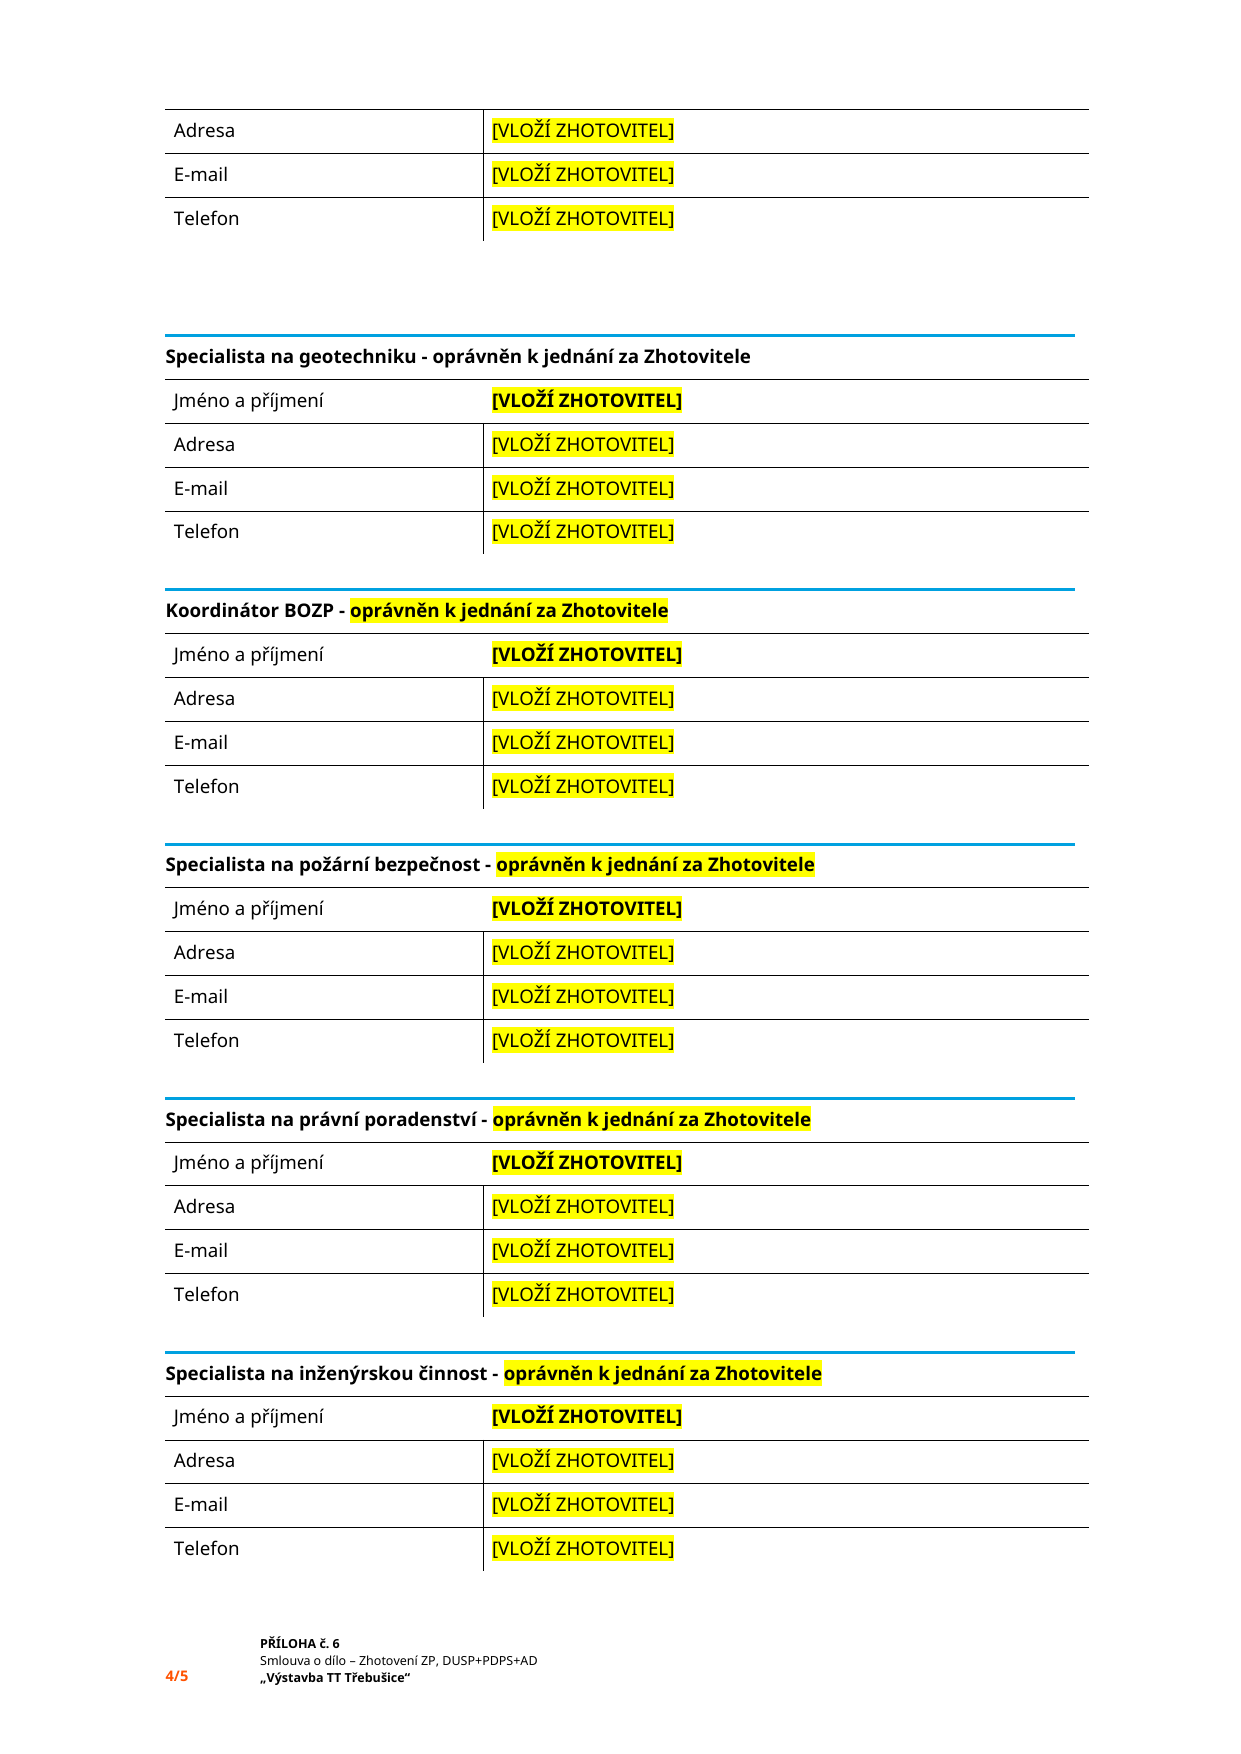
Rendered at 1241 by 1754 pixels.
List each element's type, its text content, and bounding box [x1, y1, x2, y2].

table_header Jméno a příjmení [165, 634, 484, 677]
table_cell E-mail [165, 468, 483, 511]
table_cell E-mail [165, 1230, 483, 1273]
table_cell [VLOŽÍ ZHOTOVITEL] [484, 1274, 1089, 1317]
table_cell Adresa [165, 1186, 483, 1229]
table_cell [VLOŽÍ ZHOTOVITEL] [484, 1020, 1089, 1063]
table_header Jméno a příjmení [165, 888, 484, 931]
table_header [VLOŽÍ ZHOTOVITEL] [484, 1143, 1089, 1185]
text Specialista na inženýrskou činnost - oprávněn k jednání za Zhotovitele [165, 1354, 1075, 1386]
text Koordinátor BOZP - oprávněn k jednání za Zhotovitele [165, 591, 1075, 623]
table_cell [VLOŽÍ ZHOTOVITEL] [484, 512, 1089, 554]
table_header [VLOŽÍ ZHOTOVITEL] [484, 380, 1089, 423]
table_header [VLOŽÍ ZHOTOVITEL] [484, 888, 1089, 931]
table_cell Telefon [165, 1274, 483, 1317]
table_cell [VLOŽÍ ZHOTOVITEL] [484, 722, 1089, 765]
table_cell [VLOŽÍ ZHOTOVITEL] [484, 1441, 1089, 1483]
table_header Jméno a příjmení [165, 1397, 484, 1439]
table_cell Adresa [165, 678, 483, 721]
table_cell Telefon [165, 766, 483, 808]
table_cell Telefon [165, 1528, 483, 1571]
table_cell [VLOŽÍ ZHOTOVITEL] [484, 468, 1089, 511]
text Specialista na geotechniku - oprávněn k jednání za Zhotovitele [165, 337, 1075, 369]
table_cell [VLOŽÍ ZHOTOVITEL] [484, 932, 1089, 975]
table_cell [VLOŽÍ ZHOTOVITEL] [484, 424, 1089, 467]
table_cell Adresa [165, 1441, 483, 1483]
table_cell [VLOŽÍ ZHOTOVITEL] [484, 154, 1089, 197]
table_cell Telefon [165, 198, 483, 241]
table_cell E-mail [165, 722, 483, 765]
table_cell [VLOŽÍ ZHOTOVITEL] [484, 766, 1089, 808]
table_cell [VLOŽÍ ZHOTOVITEL] [484, 1230, 1089, 1273]
table_header Jméno a příjmení [165, 380, 484, 423]
table_cell E-mail [165, 154, 483, 197]
table_cell [VLOŽÍ ZHOTOVITEL] [484, 198, 1089, 241]
table_header Jméno a příjmení [165, 1143, 484, 1185]
table_cell [VLOŽÍ ZHOTOVITEL] [484, 1484, 1089, 1527]
table_cell E-mail [165, 976, 483, 1019]
table_cell Adresa [165, 424, 483, 467]
table_cell [VLOŽÍ ZHOTOVITEL] [484, 110, 1089, 153]
table_cell E-mail [165, 1484, 483, 1527]
text Specialista na právní poradenství - oprávněn k jednání za Zhotovitele [165, 1100, 1075, 1131]
table_header [VLOŽÍ ZHOTOVITEL] [484, 634, 1089, 677]
table_cell [VLOŽÍ ZHOTOVITEL] [484, 678, 1089, 721]
text Specialista na požární bezpečnost - oprávněn k jednání za Zhotovitele [165, 846, 1075, 877]
table_cell [VLOŽÍ ZHOTOVITEL] [484, 1528, 1089, 1571]
table_cell Telefon [165, 512, 483, 554]
table_cell Adresa [165, 110, 483, 153]
table_header [VLOŽÍ ZHOTOVITEL] [484, 1397, 1089, 1439]
table_cell [VLOŽÍ ZHOTOVITEL] [484, 976, 1089, 1019]
table_cell Telefon [165, 1020, 483, 1063]
table_cell [VLOŽÍ ZHOTOVITEL] [484, 1186, 1089, 1229]
table_cell Adresa [165, 932, 483, 975]
